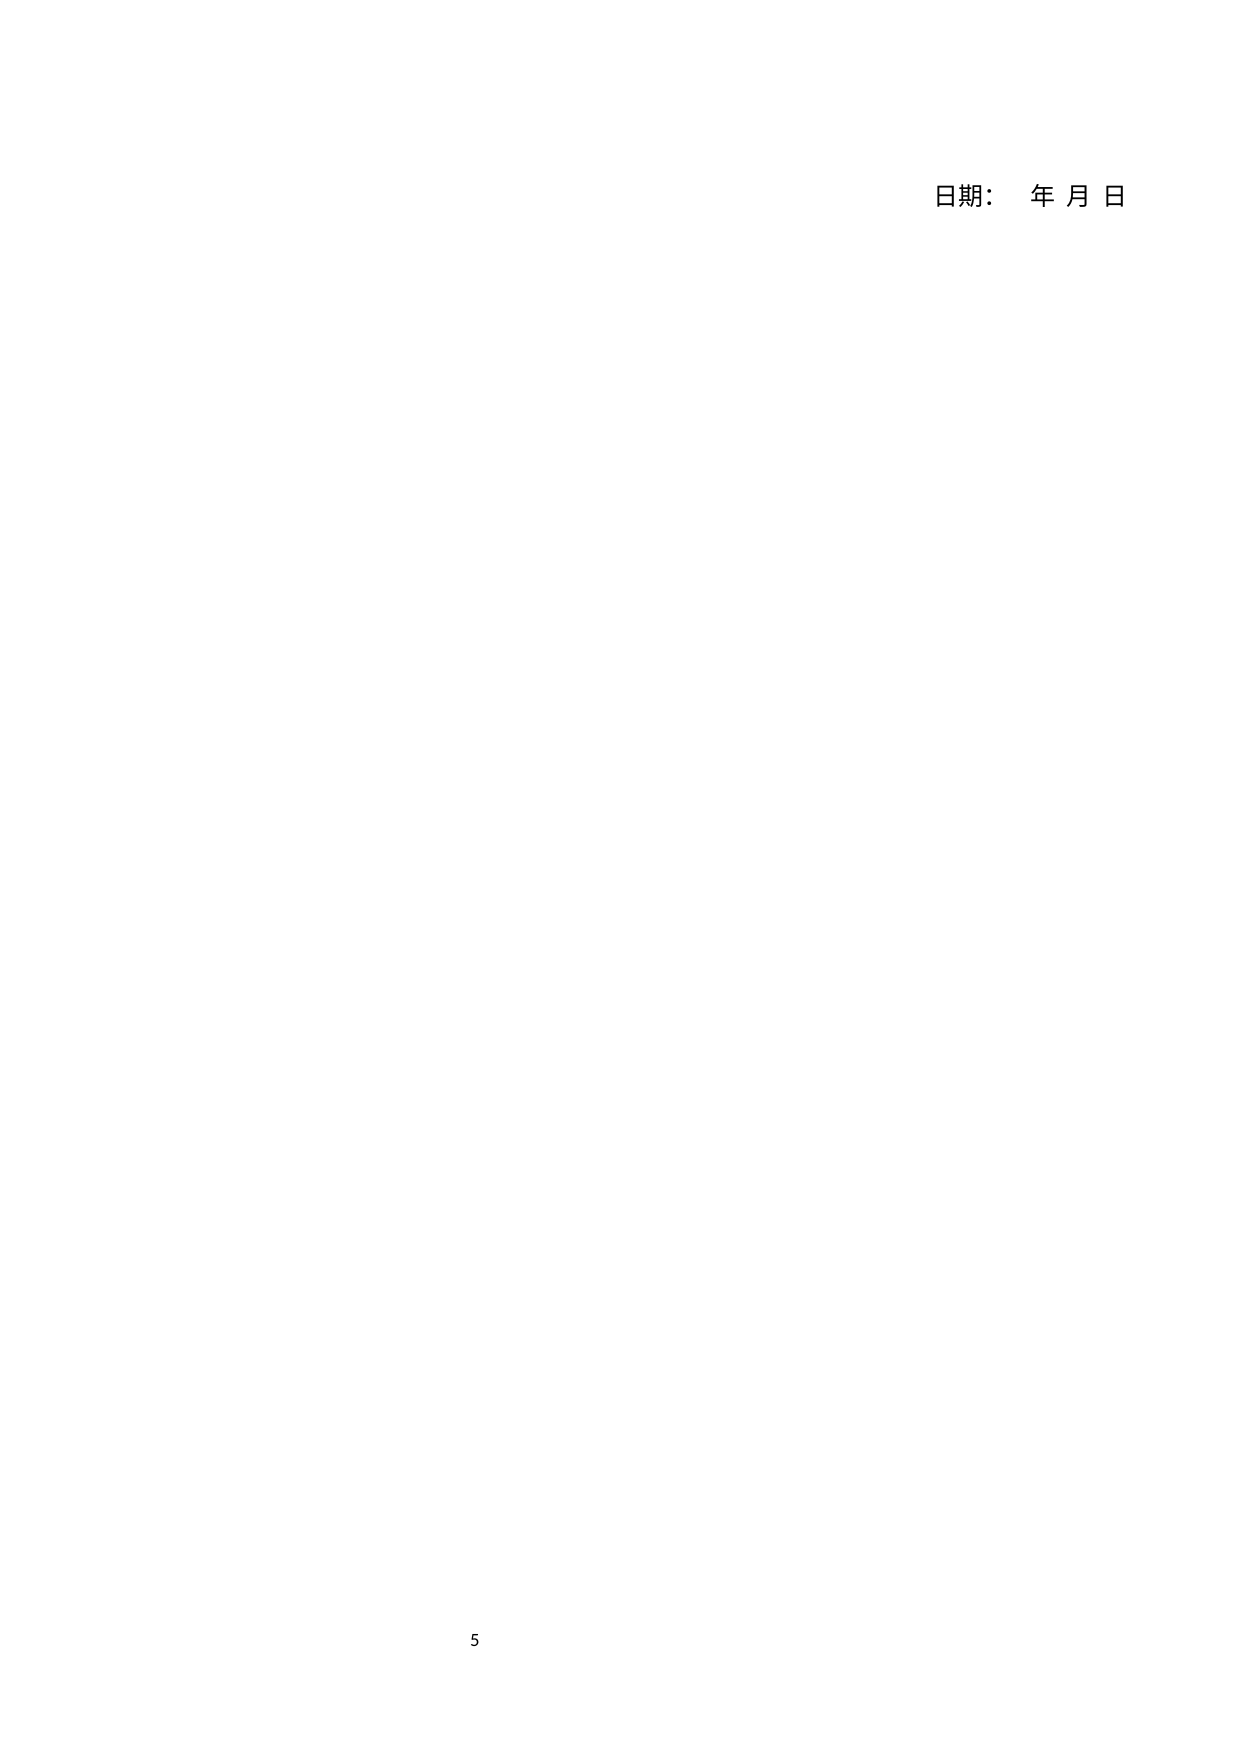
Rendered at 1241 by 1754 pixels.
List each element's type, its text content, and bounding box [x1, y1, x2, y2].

text 日期： 年 月 日 [112, 162, 1128, 227]
